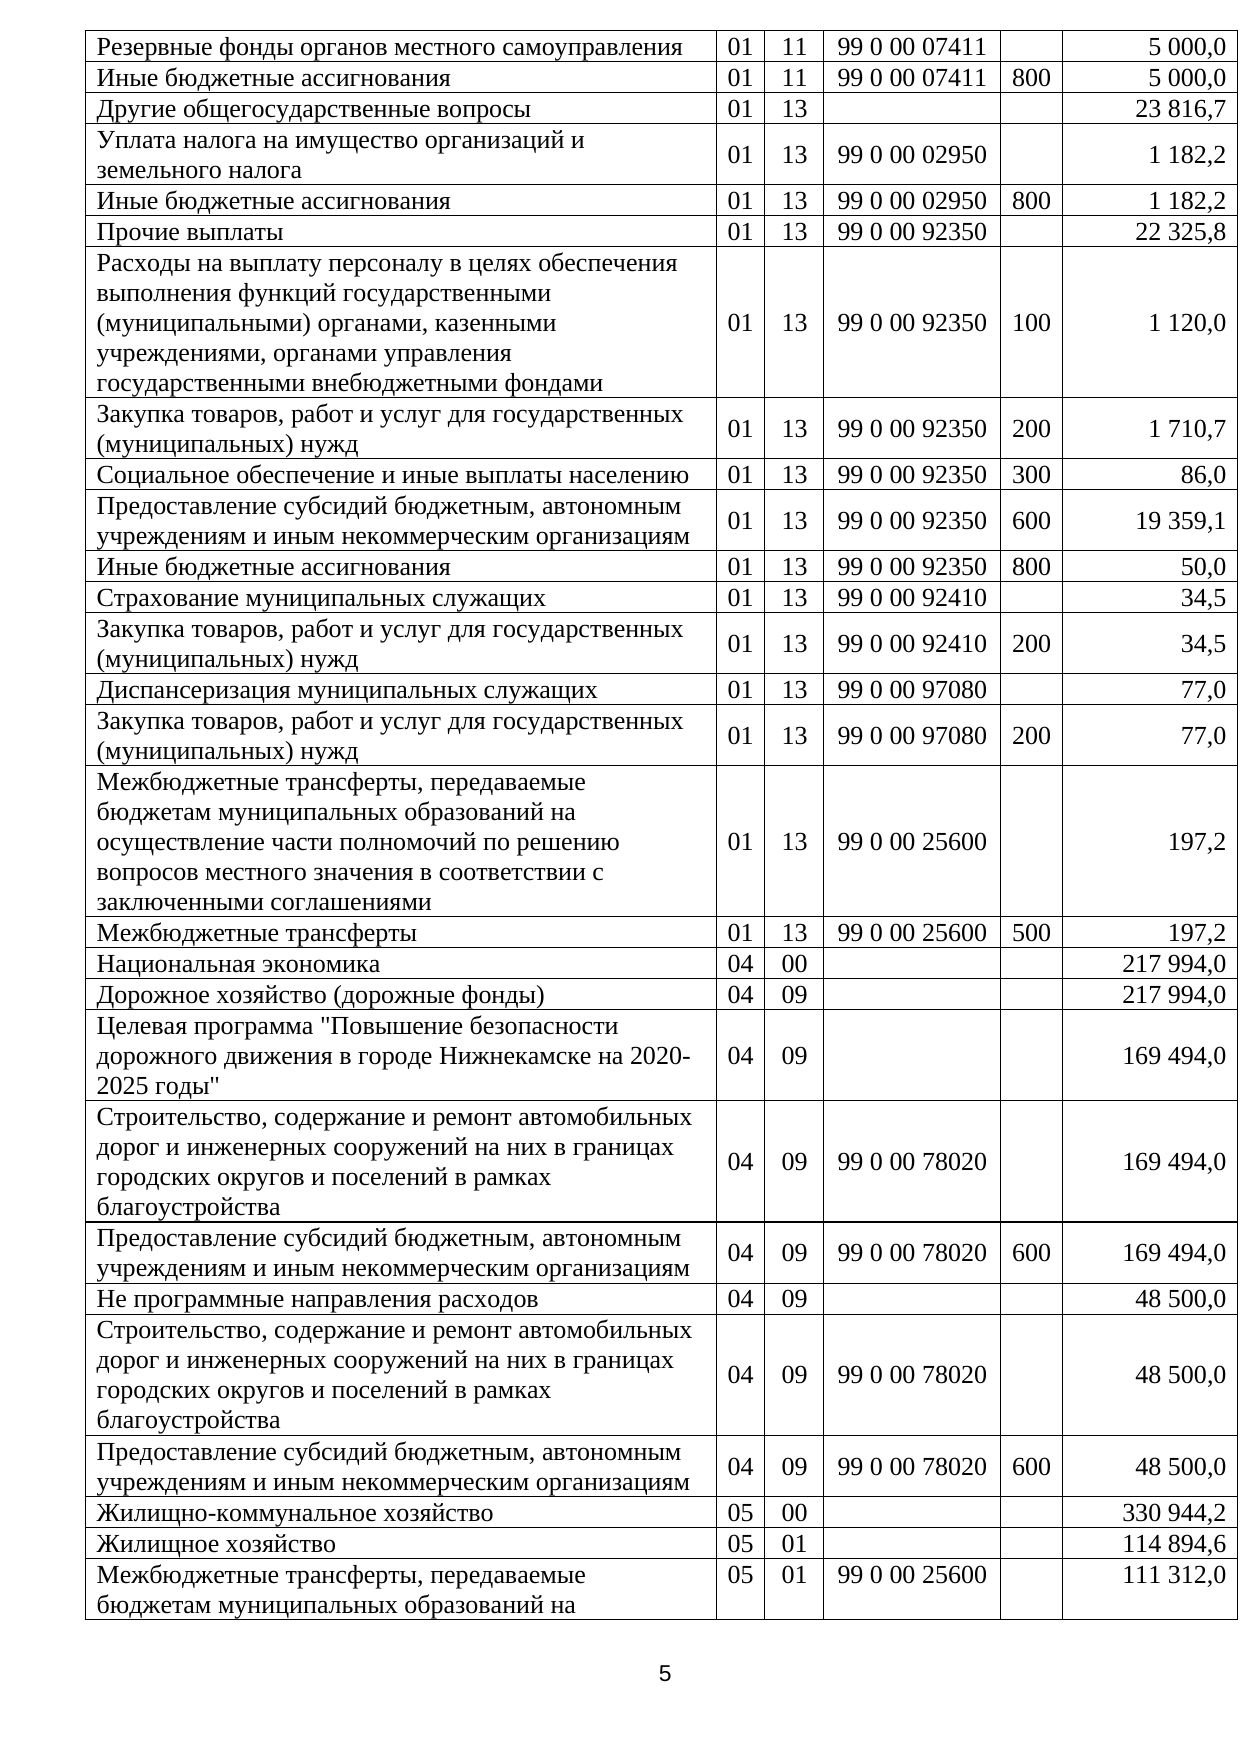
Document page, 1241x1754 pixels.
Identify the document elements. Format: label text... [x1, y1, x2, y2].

table_cell 13 [765, 766, 823, 916]
table_cell 217 994,0 [1063, 948, 1237, 978]
table_cell [1001, 674, 1062, 704]
table_cell 99 0 00 02950 [824, 124, 1000, 184]
table_cell 48 500,0 [1063, 1315, 1237, 1434]
table_cell 01 [717, 247, 764, 397]
table_cell 99 0 00 92410 [824, 582, 1000, 612]
table_cell 200 [1001, 705, 1062, 765]
table_cell 09 [765, 1223, 823, 1282]
table_cell Предоставление субсидий бюджетным, автономным учреждениям и иным некоммерческим организациям [86, 490, 716, 550]
table_cell 01 [717, 124, 764, 184]
table_cell 13 [765, 674, 823, 704]
table_cell [1001, 216, 1062, 246]
table_cell 99 0 00 78020 [824, 1315, 1000, 1434]
table_cell Иные бюджетные ассигнования [86, 62, 716, 92]
table_cell Расходы на выплату персоналу в целях обеспечения выполнения функций государственными (муниципальными) органами, казенными учреждениями, органами управления государственными внебюджетными фондами [86, 247, 716, 397]
table_cell 01 [765, 1559, 823, 1619]
table_cell 01 [717, 705, 764, 765]
table_cell 99 0 00 92350 [824, 216, 1000, 246]
table_cell [1001, 1497, 1062, 1527]
table_cell 197,2 [1063, 917, 1237, 947]
table_cell 99 0 00 78020 [824, 1436, 1000, 1496]
table_cell 99 0 00 92350 [824, 459, 1000, 489]
table_cell 50,0 [1063, 551, 1237, 581]
table_cell 99 0 00 78020 [824, 1223, 1000, 1282]
table_cell 04 [717, 948, 764, 978]
table_cell Не программные направления расходов [86, 1284, 716, 1313]
table_cell 00 [765, 948, 823, 978]
table_cell Страхование муниципальных служащих [86, 582, 716, 612]
table_cell 169 494,0 [1063, 1101, 1237, 1221]
table_cell 99 0 00 97080 [824, 674, 1000, 704]
table_cell 169 494,0 [1063, 1010, 1237, 1100]
table_cell 13 [765, 124, 823, 184]
table_cell 500 [1001, 917, 1062, 947]
table_cell 01 [717, 766, 764, 916]
table_cell Целевая программа "Повышение безопасности дорожного движения в городе Нижнекамске на 2020-2025 годы" [86, 1010, 716, 1100]
table_cell Закупка товаров, работ и услуг для государственных (муниципальных) нужд [86, 705, 716, 765]
table_cell 200 [1001, 613, 1062, 673]
table_cell Строительство, содержание и ремонт автомобильных дорог и инженерных сооружений на них в границах городских округов и поселений в рамках благоустройства [86, 1315, 716, 1434]
table_cell 600 [1001, 490, 1062, 550]
table_cell 11 [765, 31, 823, 61]
table_cell Дорожное хозяйство (дорожные фонды) [86, 979, 716, 1009]
table_cell Закупка товаров, работ и услуг для государственных (муниципальных) нужд [86, 398, 716, 458]
table_cell 04 [717, 1284, 764, 1313]
table_cell [824, 1528, 1000, 1558]
table_cell 197,2 [1063, 766, 1237, 916]
table_cell Межбюджетные трансферты [86, 917, 716, 947]
table_cell 99 0 00 97080 [824, 705, 1000, 765]
table_cell 22 325,8 [1063, 216, 1237, 246]
table_cell 99 0 00 07411 [824, 62, 1000, 92]
table_cell 13 [765, 459, 823, 489]
table_cell 48 500,0 [1063, 1284, 1237, 1313]
table_cell 01 [717, 93, 764, 123]
table_cell Национальная экономика [86, 948, 716, 978]
table_cell 114 894,6 [1063, 1528, 1237, 1558]
table_cell [1001, 1284, 1062, 1313]
table_cell 99 0 00 25600 [824, 917, 1000, 947]
table_cell 01 [717, 917, 764, 947]
table_cell 330 944,2 [1063, 1497, 1237, 1527]
table_cell 09 [765, 979, 823, 1009]
table_cell Предоставление субсидий бюджетным, автономным учреждениям и иным некоммерческим организациям [86, 1223, 716, 1282]
table_cell 600 [1001, 1223, 1062, 1282]
table_cell 13 [765, 247, 823, 397]
table_cell 99 0 00 78020 [824, 1101, 1000, 1221]
table_cell [824, 979, 1000, 1009]
table_cell 04 [717, 1315, 764, 1434]
table_cell 600 [1001, 1436, 1062, 1496]
table_cell 13 [765, 582, 823, 612]
table_cell 05 [717, 1528, 764, 1558]
table_cell [1001, 1315, 1062, 1434]
table_cell [1001, 1101, 1062, 1221]
table_cell 48 500,0 [1063, 1436, 1237, 1496]
table_cell 23 816,7 [1063, 93, 1237, 123]
table_cell Жилищно-коммунальное хозяйство [86, 1497, 716, 1527]
table_cell 19 359,1 [1063, 490, 1237, 550]
table_cell 05 [717, 1559, 764, 1619]
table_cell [86, 1559, 716, 1619]
table_cell Прочие выплаты [86, 216, 716, 246]
table_cell 13 [765, 551, 823, 581]
table_cell 13 [765, 185, 823, 215]
table_cell 99 0 00 92350 [824, 247, 1000, 397]
table_cell 100 [1001, 247, 1062, 397]
table_cell 04 [717, 1010, 764, 1100]
table_cell 01 [717, 62, 764, 92]
table_cell 13 [765, 93, 823, 123]
table_cell 01 [765, 1528, 823, 1558]
table_cell Резервные фонды органов местного самоуправления [86, 31, 716, 61]
table_cell 300 [1001, 459, 1062, 489]
table_cell 04 [717, 1436, 764, 1496]
table_cell [1001, 1528, 1062, 1558]
table_cell 01 [717, 613, 764, 673]
table_cell [1001, 979, 1062, 1009]
table_cell 169 494,0 [1063, 1223, 1237, 1282]
table_cell [1001, 766, 1062, 916]
table_cell 5 000,0 [1063, 31, 1237, 61]
table_cell 217 994,0 [1063, 979, 1237, 1009]
table_cell 04 [717, 979, 764, 1009]
table_cell Закупка товаров, работ и услуг для государственных (муниципальных) нужд [86, 613, 716, 673]
table_cell 1 182,2 [1063, 124, 1237, 184]
table_cell 09 [765, 1010, 823, 1100]
table_cell 05 [717, 1497, 764, 1527]
table_cell 00 [765, 1497, 823, 1527]
table_cell Социальное обеспечение и иные выплаты населению [86, 459, 716, 489]
table_cell 01 [717, 490, 764, 550]
table_cell [1001, 582, 1062, 612]
table_cell 800 [1001, 185, 1062, 215]
table_cell 13 [765, 917, 823, 947]
table_cell 99 0 00 92350 [824, 551, 1000, 581]
table_cell 1 120,0 [1063, 247, 1237, 397]
table_cell [824, 1284, 1000, 1313]
table_cell [1001, 93, 1062, 123]
table_cell 99 0 00 07411 [824, 31, 1000, 61]
table_cell 09 [765, 1101, 823, 1221]
table_cell 99 0 00 92350 [824, 490, 1000, 550]
table_cell 04 [717, 1223, 764, 1282]
table_cell Строительство, содержание и ремонт автомобильных дорог и инженерных сооружений на них в границах городских округов и поселений в рамках благоустройства [86, 1101, 716, 1221]
table_cell Уплата налога на имущество организаций и земельного налога [86, 124, 716, 184]
table_cell 13 [765, 705, 823, 765]
table_cell Иные бюджетные ассигнования [86, 185, 716, 215]
table_cell [824, 1010, 1000, 1100]
table_cell 13 [765, 613, 823, 673]
table_cell 34,5 [1063, 613, 1237, 673]
table_cell [824, 948, 1000, 978]
table_cell 99 0 00 25600 [824, 1559, 1000, 1619]
table_cell [824, 93, 1000, 123]
table_cell [1001, 124, 1062, 184]
table_cell 13 [765, 216, 823, 246]
table_cell [1001, 1010, 1062, 1100]
table_cell 01 [717, 398, 764, 458]
table_cell Предоставление субсидий бюджетным, автономным учреждениям и иным некоммерческим организациям [86, 1436, 716, 1496]
table_cell [824, 1497, 1000, 1527]
table_cell 77,0 [1063, 705, 1237, 765]
table_cell 99 0 00 92350 [824, 398, 1000, 458]
table_cell 04 [717, 1101, 764, 1221]
table_cell [1001, 31, 1062, 61]
table_cell 1 710,7 [1063, 398, 1237, 458]
table_cell 34,5 [1063, 582, 1237, 612]
table_cell 01 [717, 31, 764, 61]
table_cell 99 0 00 02950 [824, 185, 1000, 215]
table_cell 01 [717, 185, 764, 215]
table_cell Иные бюджетные ассигнования [86, 551, 716, 581]
table_cell 09 [765, 1315, 823, 1434]
table_cell 5 000,0 [1063, 62, 1237, 92]
table_cell 01 [717, 582, 764, 612]
table_cell Другие общегосударственные вопросы [86, 93, 716, 123]
table_cell 800 [1001, 551, 1062, 581]
table_cell 99 0 00 92410 [824, 613, 1000, 673]
table_cell 99 0 00 25600 [824, 766, 1000, 916]
table_cell 1 182,2 [1063, 185, 1237, 215]
table_cell 01 [717, 459, 764, 489]
table_cell 11 [765, 62, 823, 92]
table_cell Жилищное хозяйство [86, 1528, 716, 1558]
table_cell 01 [717, 674, 764, 704]
table_cell 13 [765, 490, 823, 550]
table_cell Диспансеризация муниципальных служащих [86, 674, 716, 704]
table_cell 13 [765, 398, 823, 458]
table_cell 800 [1001, 62, 1062, 92]
table_cell 200 [1001, 398, 1062, 458]
table_cell 01 [717, 216, 764, 246]
table_cell 86,0 [1063, 459, 1237, 489]
table_cell 01 [717, 551, 764, 581]
table_cell [1001, 948, 1062, 978]
table_cell 09 [765, 1284, 823, 1313]
table_cell 111 312,0 [1063, 1559, 1237, 1619]
table_cell [1001, 1559, 1062, 1619]
table_cell 77,0 [1063, 674, 1237, 704]
table_cell 09 [765, 1436, 823, 1496]
